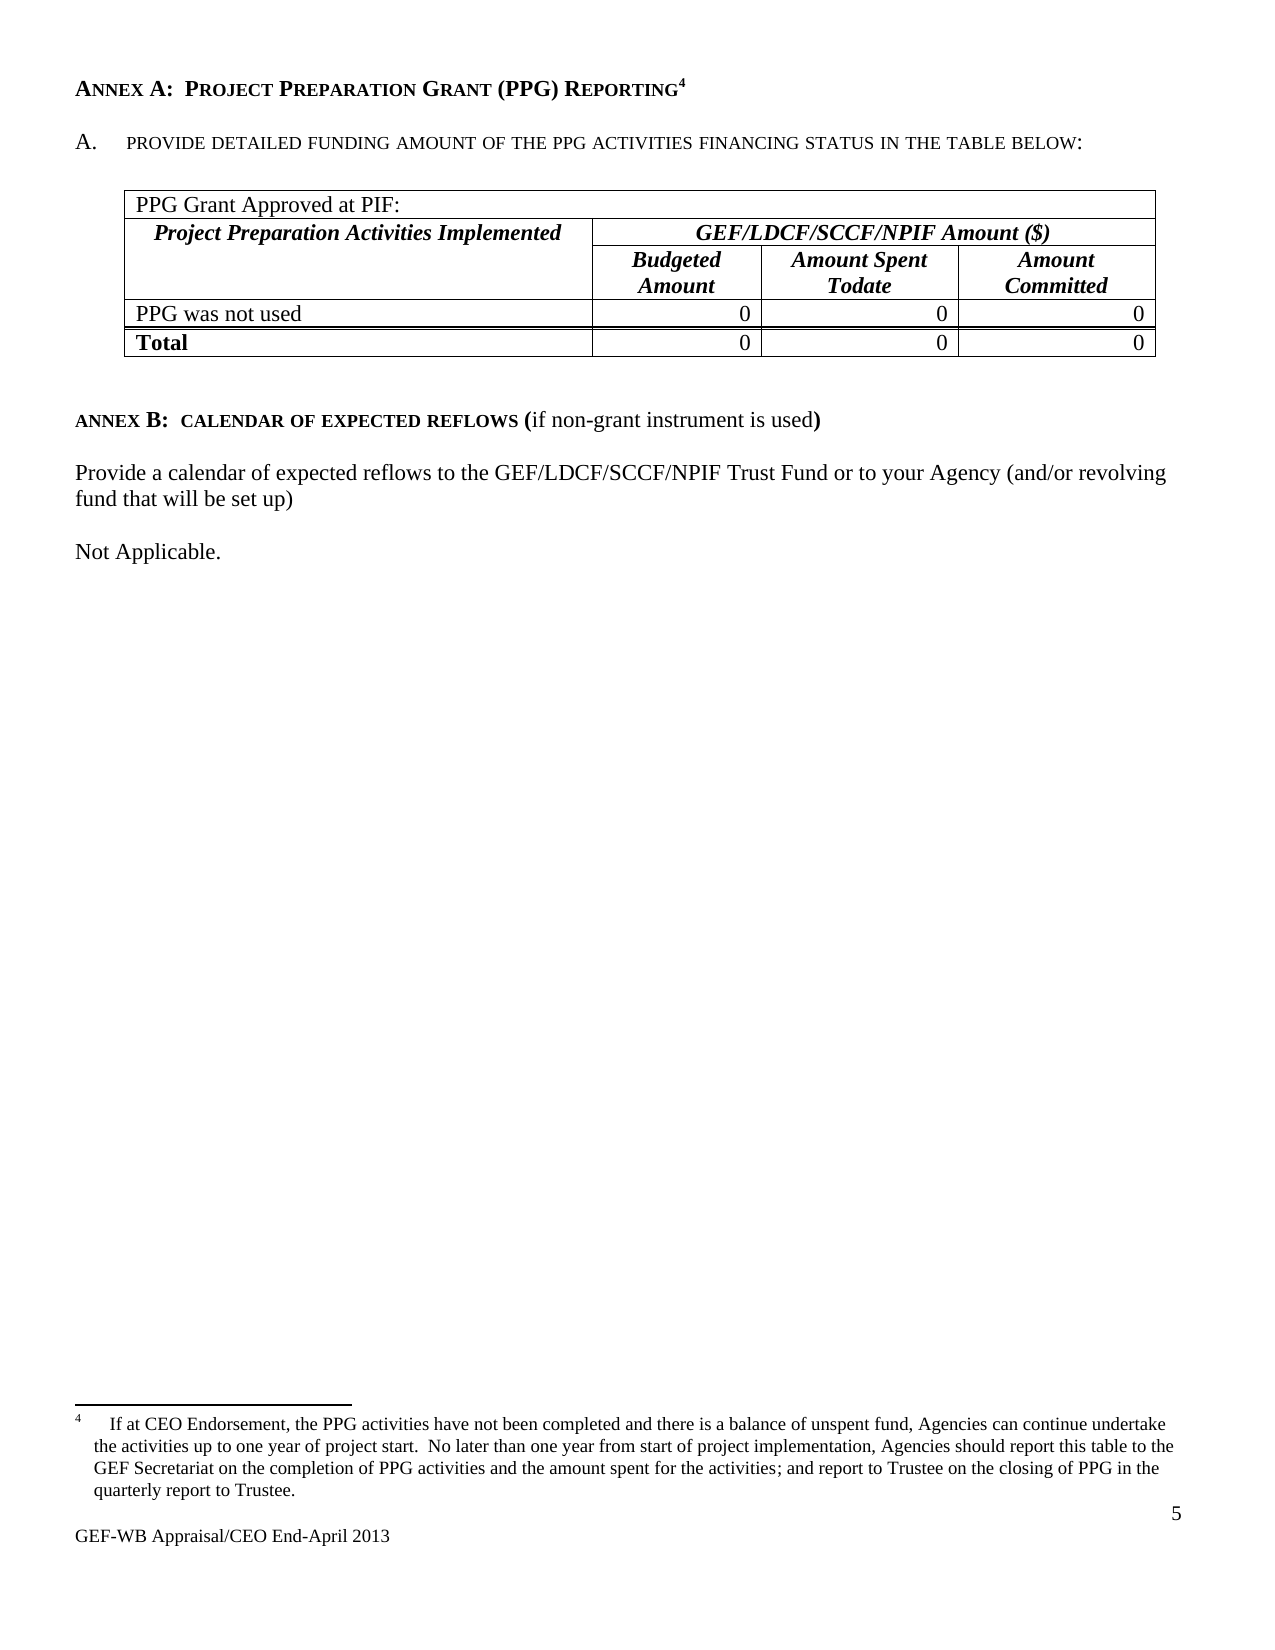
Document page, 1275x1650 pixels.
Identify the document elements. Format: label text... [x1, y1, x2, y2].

table_cell PPG was not used [125, 300, 592, 326]
table_cell 0 [959, 300, 1155, 326]
text Not Applicable. [75, 538, 1181, 564]
table_cell GEF/LDCF/SCCF/NPIF Amount ($) [593, 219, 1155, 245]
table_cell 0 [593, 300, 761, 326]
text A. provide detailed funding amount of the ppg activities financing status in the table below: [75, 128, 1181, 182]
text Annex a: Project Preparation Grant (PPG) Reporting [75, 75, 1181, 101]
text Provide a calendar of expected reflows to the GEF/LDCF/SCCF/NPIF Trust Fund or to your Agency (and/or revolving fund that will be set up) [75, 459, 1181, 512]
table_cell 0 [959, 330, 1155, 356]
text annex B: calendar of expected reflows (if non-grant instrument is used) [75, 406, 1181, 433]
table_cell 0 [593, 330, 761, 356]
table_cell Budgeted Amount [593, 246, 761, 299]
table_cell Total [125, 330, 592, 356]
table_cell 0 [762, 300, 958, 326]
table_header PPG Grant Approved at PIF: [125, 191, 1155, 218]
table_cell Amount Committed [959, 246, 1155, 299]
table_cell Amount Spent Todate [762, 246, 958, 299]
table_cell 0 [762, 330, 958, 356]
table_cell Project Preparation Activities Implemented [125, 219, 592, 299]
